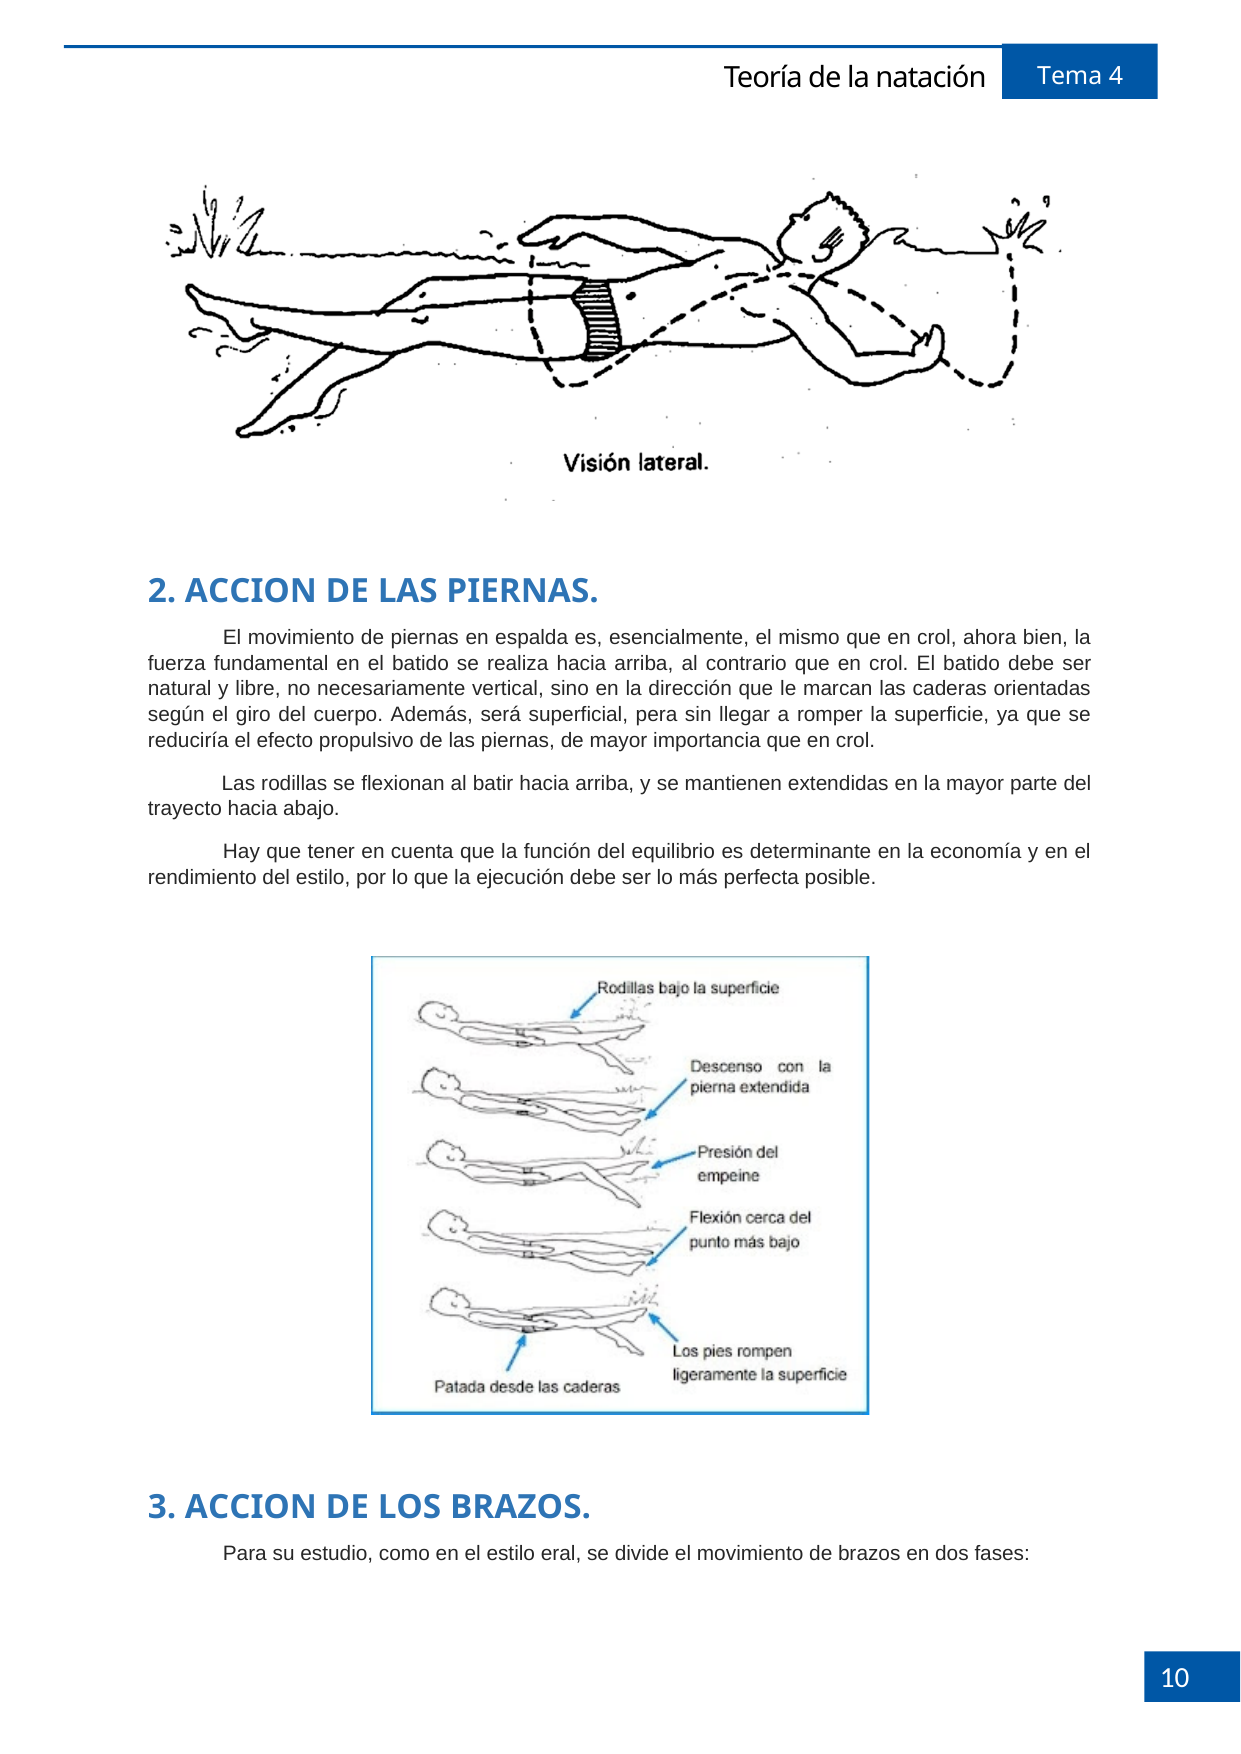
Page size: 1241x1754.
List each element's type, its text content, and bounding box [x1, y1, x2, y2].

text Hay que tener en cuenta que la función del equilibrio es determinante en la economía y en el rendimiento del estilo, por lo que la ejecución debe ser lo más perfecta posible. [148, 839, 1092, 888]
subtitle 2. ACCION DE LAS PIERNAS. [148, 567, 1092, 612]
text Para su estudio, como en el estilo eral, se divide el movimiento de brazos en dos fases: [148, 1541, 1092, 1565]
text El movimiento de piernas en espalda es, esencialmente, el mismo que en crol, ahora bien, la fuerza fundamental en el batido se realiza hacia arriba, al contrario que en crol. El batido debe ser natural y libre, no necesariamente vertical, sino en la dirección que le marcan las caderas orientadas según el giro del cuerpo. Además, será superficial, pera sin llegar a romper la superficie, ya que se reduciría el efecto propulsivo de las piernas, de mayor importancia que en crol. [148, 624, 1092, 752]
subtitle 3. ACCION DE LOS BRAZOS. [148, 1483, 1092, 1528]
picture [147, 139, 1093, 501]
text Las rodillas se flexionan al batir hacia arriba, y se mantienen extendidas en la mayor parte del trayecto hacia abajo. [148, 770, 1092, 820]
picture [371, 956, 870, 1415]
